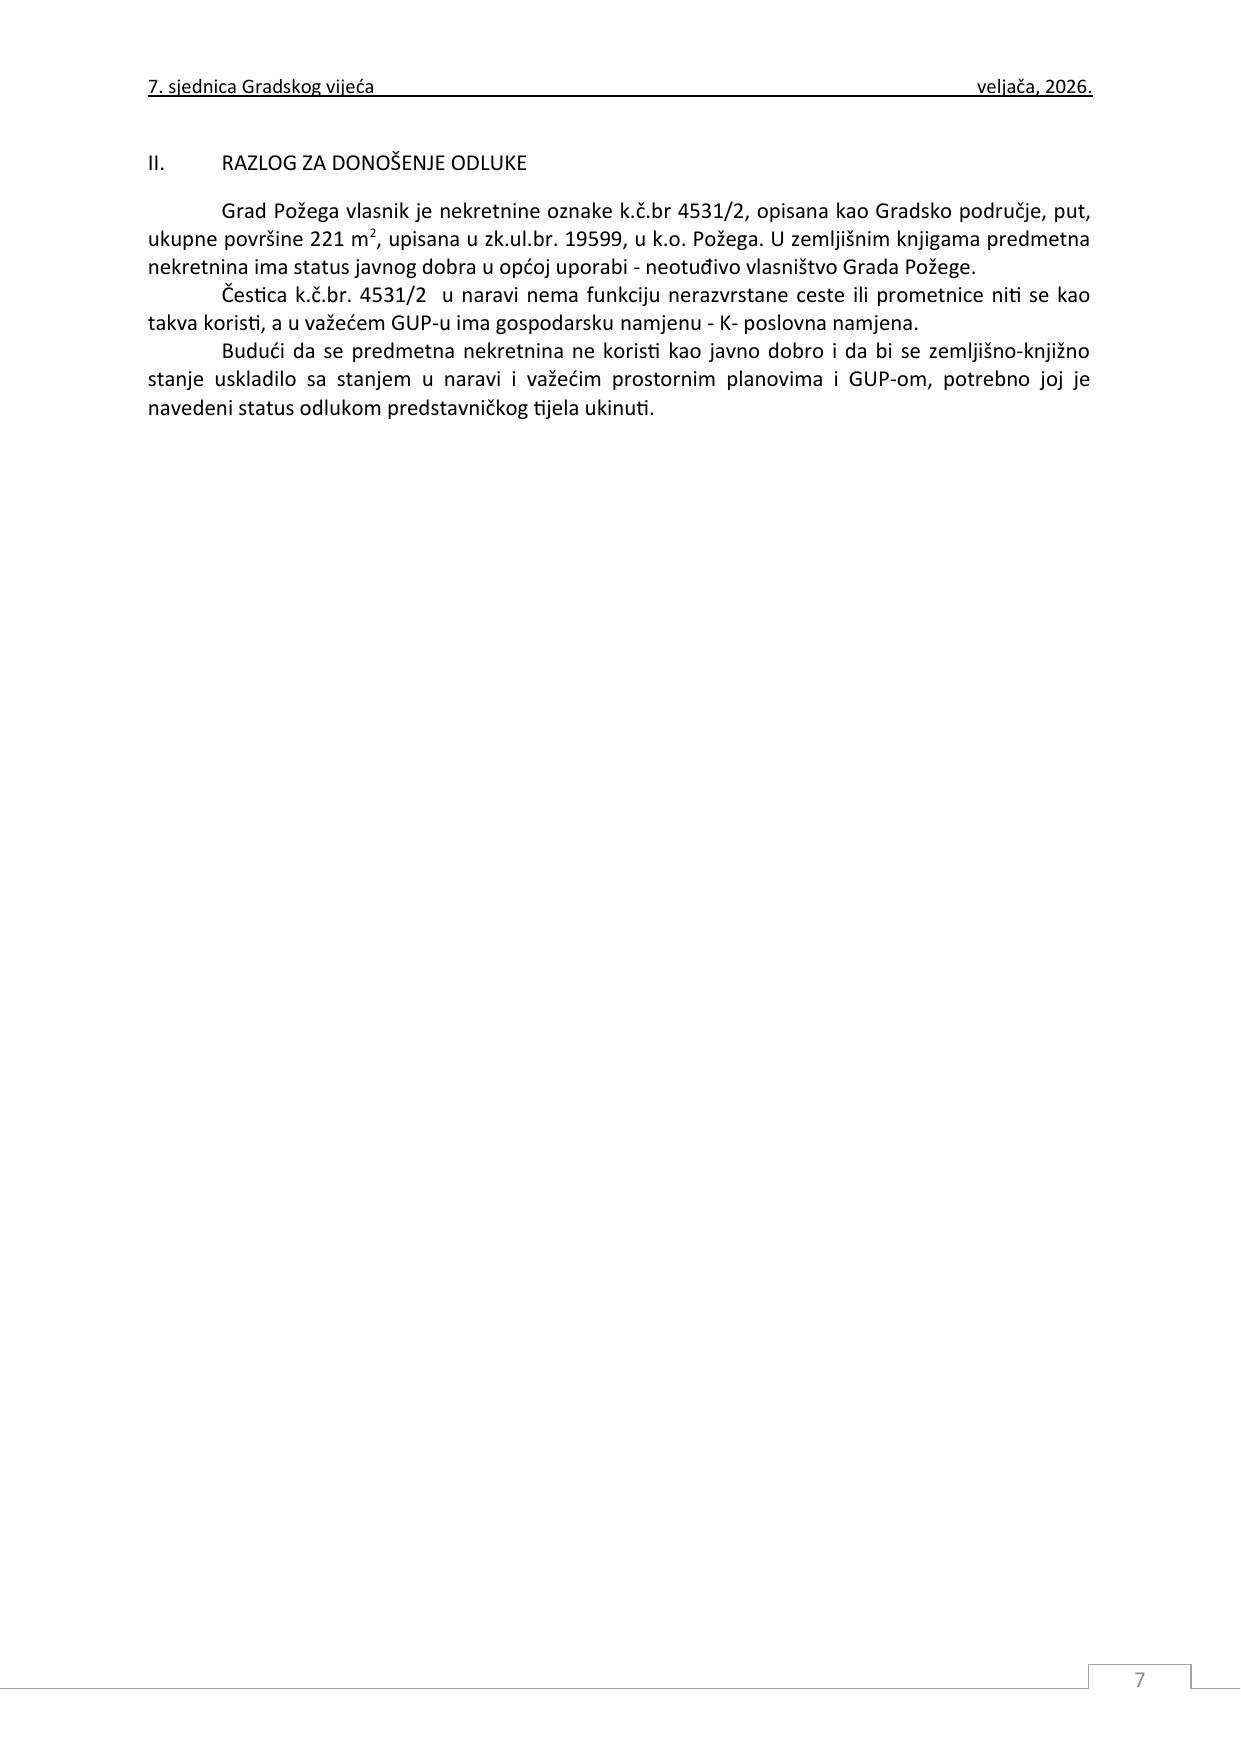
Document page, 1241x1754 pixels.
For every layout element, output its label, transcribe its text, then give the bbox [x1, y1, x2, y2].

text Budući da se predmetna nekretnina ne koristi kao javno dobro i da bi se zemljišno-knjižno stanje uskladilo sa stanjem u naravi i važećim prostornim planovima i GUP-om, potrebno joj je navedeni status odlukom predstavničkog tijela ukinuti. [148, 337, 1092, 421]
text Grad Požega vlasnik je nekretnine oznake k.č.br 4531/2, opisana kao Gradsko područje, put, ukupne površine 221 m2, upisana u zk.ul.br. 19599, u k.o. Požega. U zemljišnim knjigama predmetna nekretnina ima status javnog dobra u općoj uporabi - neotuđivo vlasništvo Grada Požege. [148, 196, 1093, 281]
text Čestica k.č.br. 4531/2 u naravi nema funkciju nerazvrstane ceste ili prometnice niti se kao takva koristi, a u važećem GUP-u ima gospodarsku namjenu - K- poslovna namjena. [148, 281, 1092, 337]
text II. RAZLOG ZA DONOŠENJE ODLUKE [148, 148, 1093, 176]
